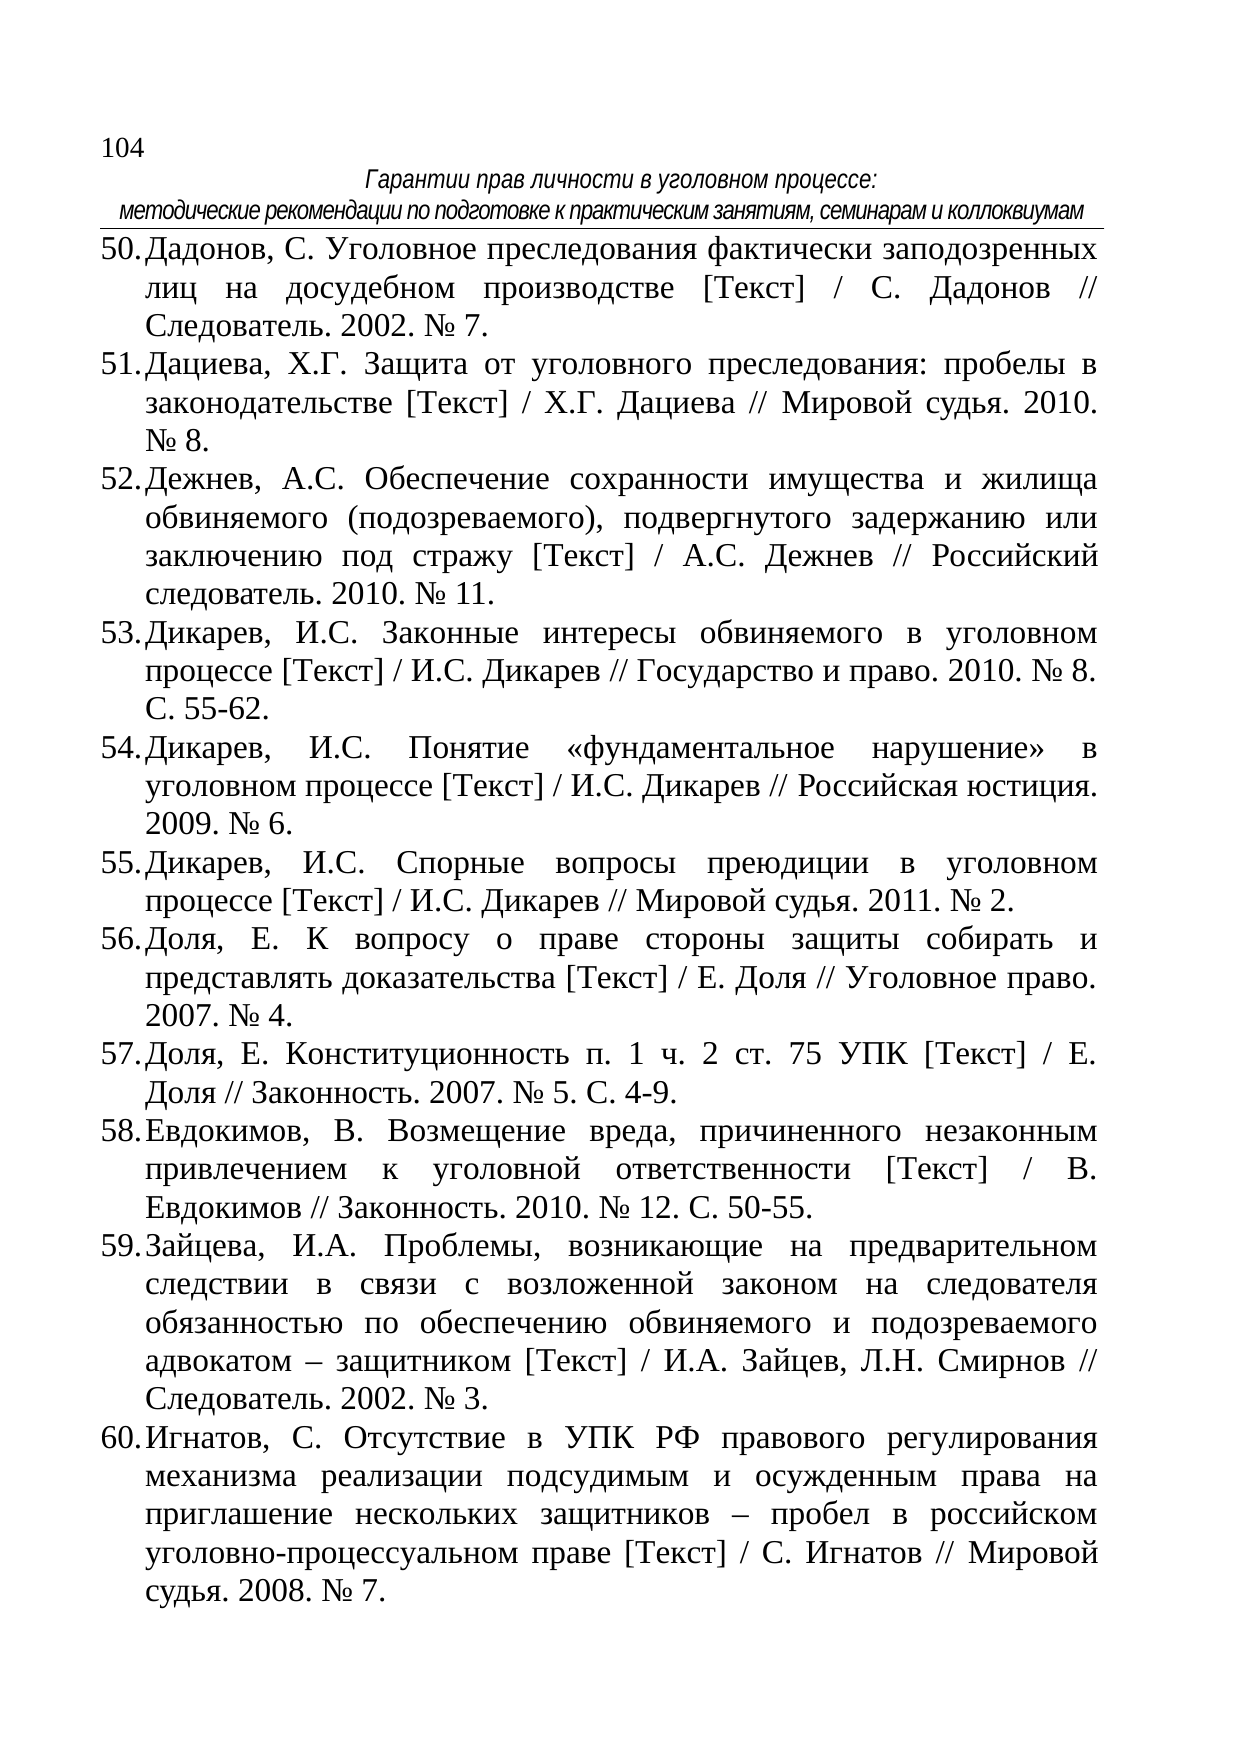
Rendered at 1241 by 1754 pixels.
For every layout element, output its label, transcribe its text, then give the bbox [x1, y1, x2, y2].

list Зайцева, И.А. Проблемы, возникающие на предварительном следствии в связи с возложенной законом на следователя обязанностью по обеспечению обвиняемого и подозреваемого адвокатом – защитником [Текст] / И.А. Зайцев, Л.Н. Смирнов // Следователь. 2002. № 3. [100, 1225, 1098, 1417]
list Игнатов, С. Отсутствие в УПК РФ правового регулирования механизма реализации подсудимым и осужденным права на приглашение нескольких защитников – пробел в российском уголовно-процессуальном праве [Текст] / С. Игнатов // Мировой судья. 2008. № 7. [100, 1417, 1098, 1609]
list Доля, Е. К вопросу о праве стороны защиты собирать и представлять доказательства [Текст] / Е. Доля // Уголовное право. 2007. № 4. [100, 919, 1098, 1034]
list Дикарев, И.С. Законные интересы обвиняемого в уголовном процессе [Текст] / И.С. Дикарев // Государство и право. 2010. № 8. С. 55-62. [100, 612, 1098, 727]
list Дациева, Х.Г. Защита от уголовного преследования: пробелы в законодательстве [Текст] / Х.Г. Дациева // Мировой судья. 2010. № 8. [100, 344, 1098, 459]
list Дикарев, И.С. Понятие «фундаментальное нарушение» в уголовном процессе [Текст] / И.С. Дикарев // Российская юстиция. 2009. № 6. [100, 727, 1098, 842]
list Дикарев, И.С. Спорные вопросы преюдиции в уголовном процессе [Текст] / И.С. Дикарев // Мировой судья. 2011. № 2. [100, 842, 1098, 919]
list Евдокимов, В. Возмещение вреда, причиненного незаконным привлечением к уголовной ответственности [Текст] / В. Евдокимов // Законность. 2010. № 12. С. 50-55. [100, 1110, 1098, 1225]
list Дадонов, С. Уголовное преследования фактически заподозренных лиц на досудебном производстве [Текст] / С. Дадонов // Следователь. 2002. № 7. [100, 229, 1098, 344]
list Дежнев, А.С. Обеспечение сохранности имущества и жилища обвиняемого (подозреваемого), подвергнутого задержанию или заключению под стражу [Текст] / А.С. Дежнев // Российский следователь. 2010. № 11. [100, 459, 1098, 612]
list Доля, Е. Конституционность п. 1 ч. 2 ст. 75 УПК [Текст] / Е. Доля // Законность. 2007. № 5. С. 4-9. [100, 1034, 1098, 1110]
